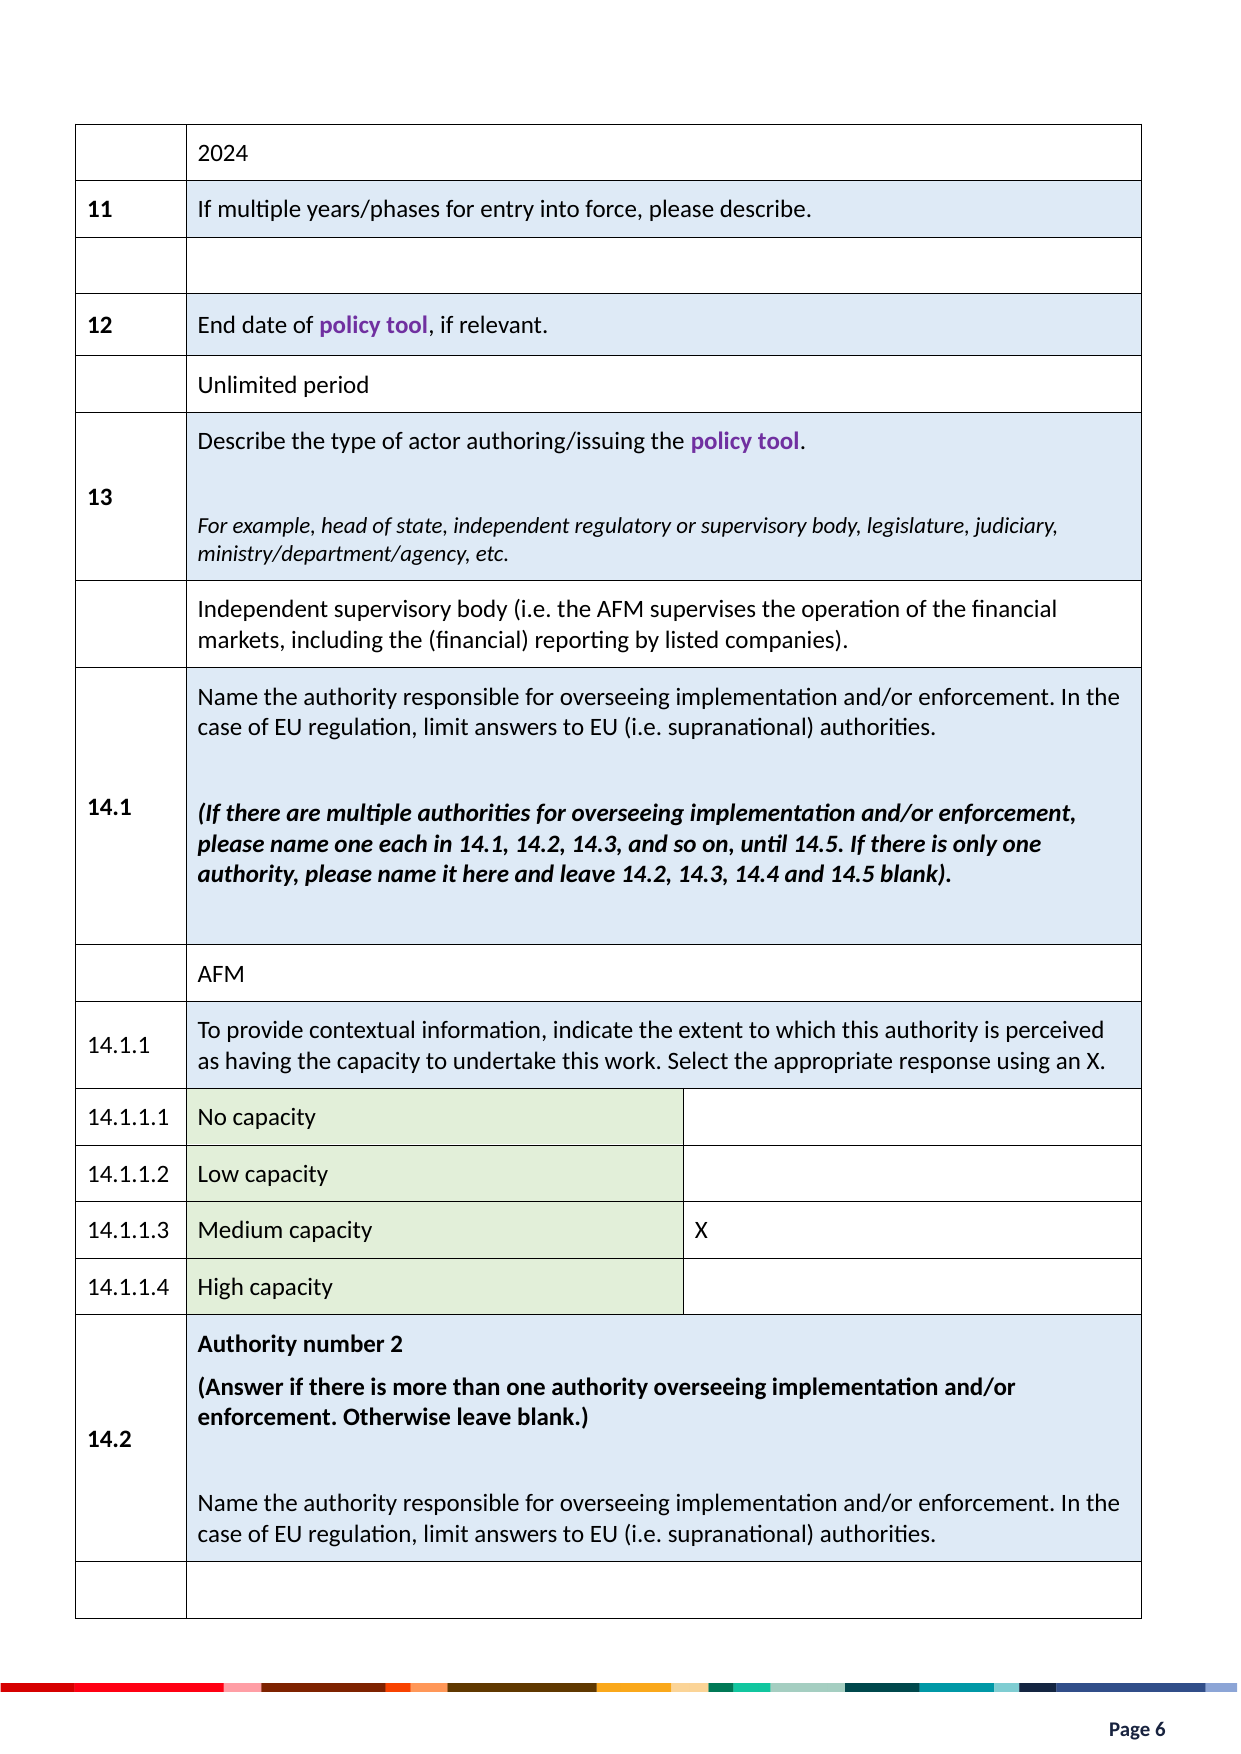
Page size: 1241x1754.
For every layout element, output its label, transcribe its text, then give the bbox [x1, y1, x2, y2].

table_cell [76, 1562, 186, 1617]
table_cell Independent supervisory body (i.e. the AFM supervises the operation of the financial markets, including the (financial) reporting by listed companies). [187, 581, 1141, 667]
table_cell Low capacity [187, 1146, 683, 1201]
table_cell If multiple years/phases for entry into force, please describe. [187, 181, 1141, 237]
table_cell 14.2 [76, 1315, 186, 1561]
table_cell [187, 1562, 1141, 1617]
table_cell 14.1.1.4 [76, 1259, 186, 1314]
table_cell No capacity [187, 1089, 683, 1144]
table_cell [76, 125, 186, 180]
table_cell [684, 1259, 1141, 1314]
table_cell Medium capacity [187, 1202, 683, 1258]
table_cell End date of policy tool, if relevant. [187, 294, 1141, 355]
table_cell 12 [76, 294, 186, 355]
table_cell 14.1.1.3 [76, 1202, 186, 1258]
table_cell High capacity [187, 1259, 683, 1314]
table_cell 14.1.1 [76, 1002, 186, 1088]
table_cell 2024 [187, 125, 1141, 180]
table_cell [684, 1089, 1141, 1144]
table_cell Unlimited period [187, 356, 1141, 412]
table_cell 11 [76, 181, 186, 237]
table_cell [76, 356, 186, 412]
table_cell Describe the type of actor authoring/issuing the policy tool. For example, head of state, independent regulatory or supervisory body, legislature, judiciary, ministry/department/agency, etc. [187, 413, 1141, 580]
table_cell [187, 238, 1141, 293]
table_cell To provide contextual information, indicate the extent to which this authority is perceived as having the capacity to undertake this work. Select the appropriate response using an X. [187, 1002, 1141, 1088]
table_cell Name the authority responsible for overseeing implementation and/or enforcement. In the case of EU regulation, limit answers to EU (i.e. supranational) authorities. (If there are multiple authorities for overseeing implementation and/or enforcement, please name one each in 14.1, 14.2, 14.3, and so on, until 14.5. If there is only one authority, please name it here and leave 14.2, 14.3, 14.4 and 14.5 blank). [187, 668, 1141, 944]
table_cell [76, 238, 186, 293]
table_cell X [684, 1202, 1141, 1258]
table_cell [684, 1146, 1141, 1201]
table_cell 13 [76, 413, 186, 580]
table_cell 14.1.1.1 [76, 1089, 186, 1144]
table_cell AFM [187, 945, 1141, 1001]
table_cell Authority number 2 (Answer if there is more than one authority overseeing implementation and/or enforcement. Otherwise leave blank.) Name the authority responsible for overseeing implementation and/or enforcement. In the case of EU regulation, limit answers to EU (i.e. supranational) authorities. [187, 1315, 1141, 1561]
table_cell [76, 945, 186, 1001]
table_cell 14.1.1.2 [76, 1146, 186, 1201]
table_cell 14.1 [76, 668, 186, 944]
picture [0, 1683, 1236, 1692]
table_cell [76, 581, 186, 667]
